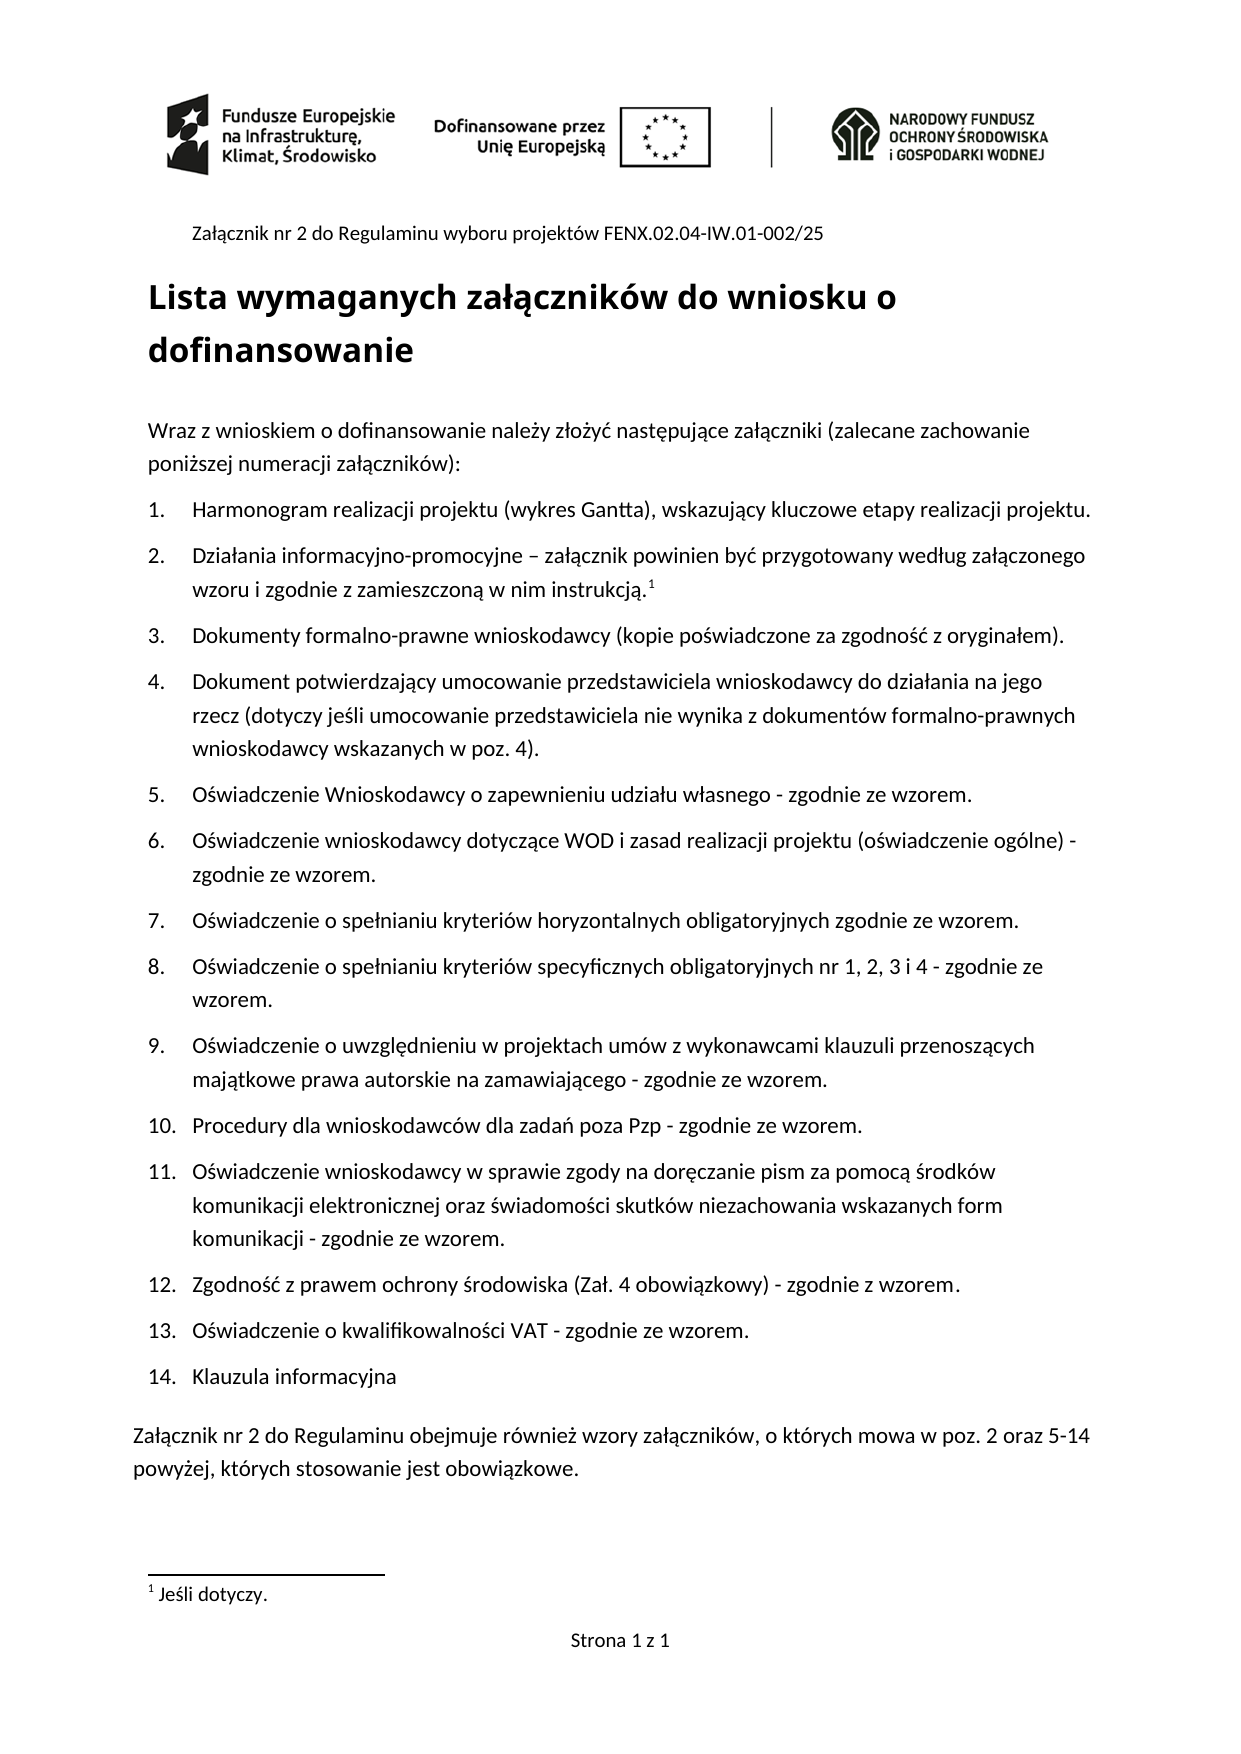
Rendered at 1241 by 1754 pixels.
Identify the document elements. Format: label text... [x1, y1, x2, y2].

list Dokument potwierdzający umocowanie przedstawiciela wnioskodawcy do działania na jego rzecz (dotyczy jeśli umocowanie przedstawiciela nie wynika z dokumentów formalno-prawnych wnioskodawcy wskazanych w poz. 4). [148, 667, 1093, 762]
list Oświadczenie o spełnianiu kryteriów specyficznych obligatoryjnych nr 1, 2, 3 i 4 - zgodnie ze wzorem. [148, 952, 1093, 1014]
list Dokumenty formalno-prawne wnioskodawcy (kopie poświadczone za zgodność z oryginałem). [148, 621, 1093, 649]
list Oświadczenie o spełnianiu kryteriów horyzontalnych obligatoryjnych zgodnie ze wzorem. [148, 906, 1093, 934]
list Załącznik nr 2 do Regulaminu obejmuje również wzory załączników, o których mowa w poz. 2 oraz 5-14 powyżej, których stosowanie jest obowiązkowe. [133, 1421, 1093, 1483]
list Oświadczenie o uwzględnieniu w projektach umów z wykonawcami klauzuli przenoszących majątkowe prawa autorskie na zamawiającego - zgodnie ze wzorem. [148, 1032, 1093, 1093]
list Harmonogram realizacji projektu (wykres Gantta), wskazujący kluczowe etapy realizacji projektu. [148, 496, 1093, 524]
list Załącznik nr 2 do Regulaminu wyboru projektów FENX.02.04-IW.01-002/25 [192, 220, 1093, 245]
list Procedury dla wnioskodawców dla zadań poza Pzp - zgodnie ze wzorem. [148, 1111, 1093, 1139]
subtitle Lista wymaganych załączników do wniosku o dofinansowanie [148, 274, 1093, 372]
list Działania informacyjno-promocyjne – załącznik powinien być przygotowany według załączonego wzoru i zgodnie z zamieszczoną w nim instrukcją. [148, 542, 1093, 603]
list Oświadczenie Wnioskodawcy o zapewnieniu udziału własnego - zgodnie ze wzorem. [148, 780, 1093, 808]
list Klauzula informacyjna [148, 1362, 1093, 1391]
list Zgodność z prawem ochrony środowiska (Zał. 4 obowiązkowy) - zgodnie z wzorem. [148, 1270, 1093, 1298]
picture [147, 73, 1092, 195]
text Wraz z wnioskiem o dofinansowanie należy złożyć następujące załączniki (zalecane zachowanie poniższej numeracji załączników): [148, 416, 1093, 478]
list Oświadczenie o kwalifikowalności VAT - zgodnie ze wzorem. [148, 1316, 1093, 1344]
list Oświadczenie wnioskodawcy w sprawie zgody na doręczanie pism za pomocą środków komunikacji elektronicznej oraz świadomości skutków niezachowania wskazanych form komunikacji - zgodnie ze wzorem. [148, 1157, 1093, 1252]
list Oświadczenie wnioskodawcy dotyczące WOD i zasad realizacji projektu (oświadczenie ogólne) - zgodnie ze wzorem. [148, 826, 1093, 888]
